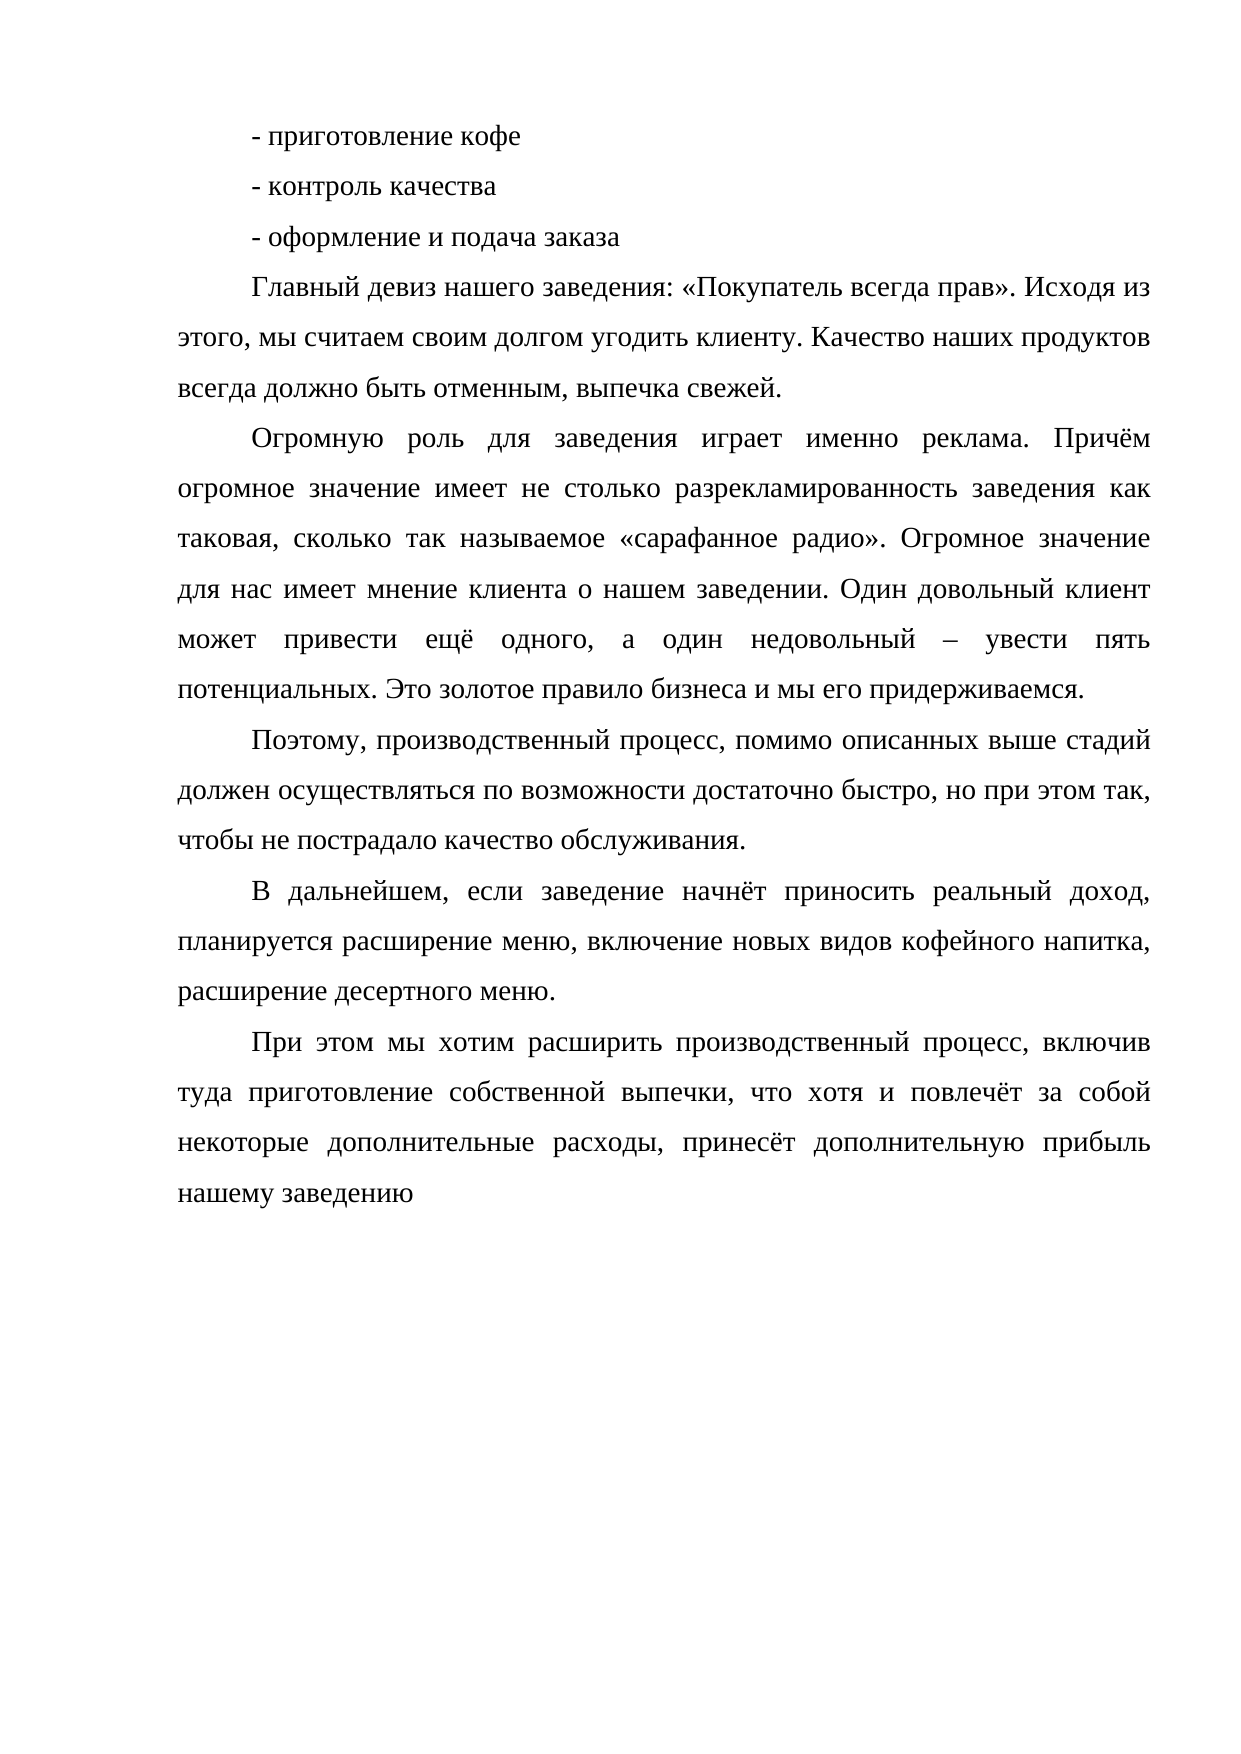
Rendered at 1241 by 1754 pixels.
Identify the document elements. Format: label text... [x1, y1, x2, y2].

text - контроль качества [177, 168, 1152, 202]
text Огромную роль для заведения играет именно реклама. Причём огромное значение имеет не столько разрекламированность заведения как таковая, сколько так называемое «сарафанное радио». Огромное значение для нас имеет мнение клиента о нашем заведении. Один довольный клиент может привести ещё одного, а один недовольный – увести пять потенциальных. Это золотое правило бизнеса и мы его придерживаемся. [177, 420, 1152, 705]
text Поэтому, производственный процесс, помимо описанных выше стадий должен осуществляться по возможности достаточно быстро, но при этом так, чтобы не пострадало качество обслуживания. [177, 722, 1152, 856]
text В дальнейшем, если заведение начнёт приносить реальный доход, планируется расширение меню, включение новых видов кофейного напитка, расширение десертного меню. [177, 873, 1152, 1007]
text При этом мы хотим расширить производственный процесс, включив туда приготовление собственной выпечки, что хотя и повлечёт за собой некоторые дополнительные расходы, принесёт дополнительную прибыль нашему заведению [177, 1024, 1152, 1208]
text - оформление и подача заказа [177, 219, 1152, 252]
text Главный девиз нашего заведения: «Покупатель всегда прав». Исходя из этого, мы считаем своим долгом угодить клиенту. Качество наших продуктов всегда должно быть отменным, выпечка свежей. [177, 269, 1152, 403]
text - приготовление кофе [177, 118, 1152, 152]
